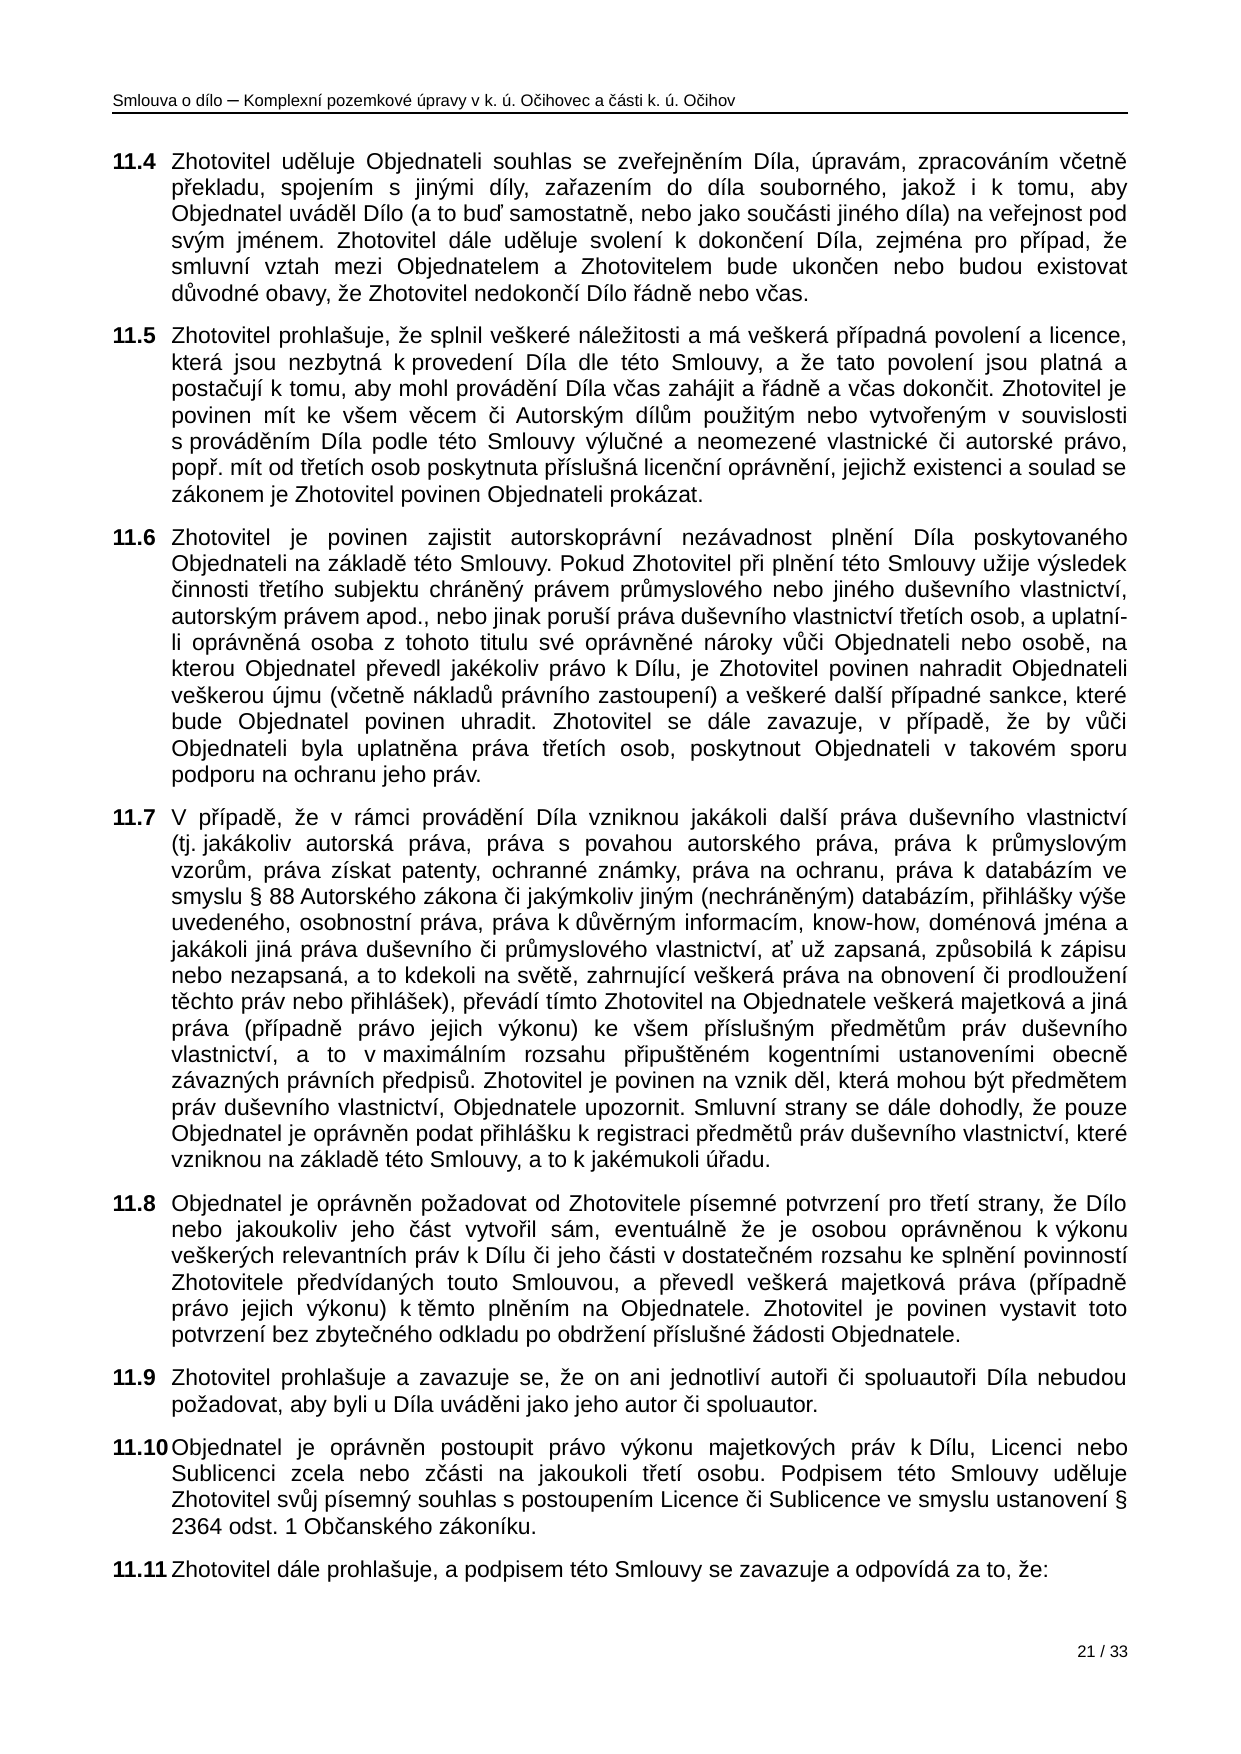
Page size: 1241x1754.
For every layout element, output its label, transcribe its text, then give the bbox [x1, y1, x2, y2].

text V případě, že v rámci provádění Díla vzniknou jakákoli další práva duševního vlastnictví (tj. jakákoliv autorská práva, práva s povahou autorského práva, práva k průmyslovým vzorům, práva získat patenty, ochranné známky, práva na ochranu, práva k databázím ve smyslu § 88 Autorského zákona či jakýmkoliv jiným (nechráněným) databázím, přihlášky výše uvedeného, osobnostní práva, práva k důvěrným informacím, know-how, doménová jména a jakákoli jiná práva duševního či průmyslového vlastnictví, ať už zapsaná, způsobilá k zápisu nebo nezapsaná, a to kdekoli na světě, zahrnující veškerá práva na obnovení či prodloužení těchto práv nebo přihlášek), převádí tímto Zhotovitel na Objednatele veškerá majetková a jiná práva (případně právo jejich výkonu) ke všem příslušným předmětům práv duševního vlastnictví, a to v maximálním rozsahu připuštěném kogentními ustanoveními obecně závazných právních předpisů. Zhotovitel je povinen na vznik děl, která mohou být předmětem práv duševního vlastnictví, Objednatele upozornit. Smluvní strany se dále dohodly, že pouze Objednatel je oprávněn podat přihlášku k registraci předmětů práv duševního vlastnictví, které vzniknou na základě této Smlouvy, a to k jakémukoli úřadu. [112, 804, 1128, 1173]
text Zhotovitel prohlašuje a zavazuje se, že on ani jednotliví autoři či spoluautoři Díla nebudou požadovat, aby byli u Díla uváděni jako jeho autor či spoluautor. [112, 1364, 1128, 1417]
text Zhotovitel je povinen zajistit autorskoprávní nezávadnost plnění Díla poskytovaného Objednateli na základě této Smlouvy. Pokud Zhotovitel při plnění této Smlouvy užije výsledek činnosti třetího subjektu chráněný právem průmyslového nebo jiného duševního vlastnictví, autorským právem apod., nebo jinak poruší práva duševního vlastnictví třetích osob, a uplatní-li oprávněná osoba z tohoto titulu své oprávněné nároky vůči Objednateli nebo osobě, na kterou Objednatel převedl jakékoliv právo k Dílu, je Zhotovitel povinen nahradit Objednateli veškerou újmu (včetně nákladů právního zastoupení) a veškeré další případné sankce, které bude Objednatel povinen uhradit. Zhotovitel se dále zavazuje, v případě, že by vůči Objednateli byla uplatněna práva třetích osob, poskytnout Objednateli v takovém sporu podporu na ochranu jeho práv. [112, 524, 1128, 787]
text Zhotovitel prohlašuje, že splnil veškeré náležitosti a má veškerá případná povolení a licence, která jsou nezbytná k provedení Díla dle této Smlouvy, a že tato povolení jsou platná a postačují k tomu, aby mohl provádění Díla včas zahájit a řádně a včas dokončit. Zhotovitel je povinen mít ke všem věcem či Autorským dílům použitým nebo vytvořeným v souvislosti s prováděním Díla podle této Smlouvy výlučné a neomezené vlastnické či autorské právo, popř. mít od třetích osob poskytnuta příslušná licenční oprávnění, jejichž existenci a soulad se zákonem je Zhotovitel povinen Objednateli prokázat. [112, 322, 1128, 507]
text Zhotovitel uděluje Objednateli souhlas se zveřejněním Díla, úpravám, zpracováním včetně překladu, spojením s jinými díly, zařazením do díla souborného, jakož i k tomu, aby Objednatel uváděl Dílo (a to buď samostatně, nebo jako součásti jiného díla) na veřejnost pod svým jménem. Zhotovitel dále uděluje svolení k dokončení Díla, zejména pro případ, že smluvní vztah mezi Objednatelem a Zhotovitelem bude ukončen nebo budou existovat důvodné obavy, že Zhotovitel nedokončí Dílo řádně nebo včas. [112, 148, 1128, 306]
text Objednatel je oprávněn požadovat od Zhotovitele písemné potvrzení pro třetí strany, že Dílo nebo jakoukoliv jeho část vytvořil sám, eventuálně že je osobou oprávněnou k výkonu veškerých relevantních práv k Dílu či jeho části v dostatečném rozsahu ke splnění povinností Zhotovitele předvídaných touto Smlouvou, a převedl veškerá majetková práva (případně právo jejich výkonu) k těmto plněním na Objednatele. Zhotovitel je povinen vystavit toto potvrzení bez zbytečného odkladu po obdržení příslušné žádosti Objednatele. [112, 1189, 1128, 1348]
text Objednatel je oprávněn postoupit právo výkonu majetkových práv k Dílu, Licenci nebo Sublicenci zcela nebo zčásti na jakoukoli třetí osobu. Podpisem této Smlouvy uděluje Zhotovitel svůj písemný souhlas s postoupením Licence či Sublicence ve smyslu ustanovení § 2364 odst. 1 Občanského zákoníku. [112, 1434, 1128, 1539]
text Zhotovitel dále prohlašuje, a podpisem této Smlouvy se zavazuje a odpovídá za to, že: [112, 1556, 1128, 1582]
